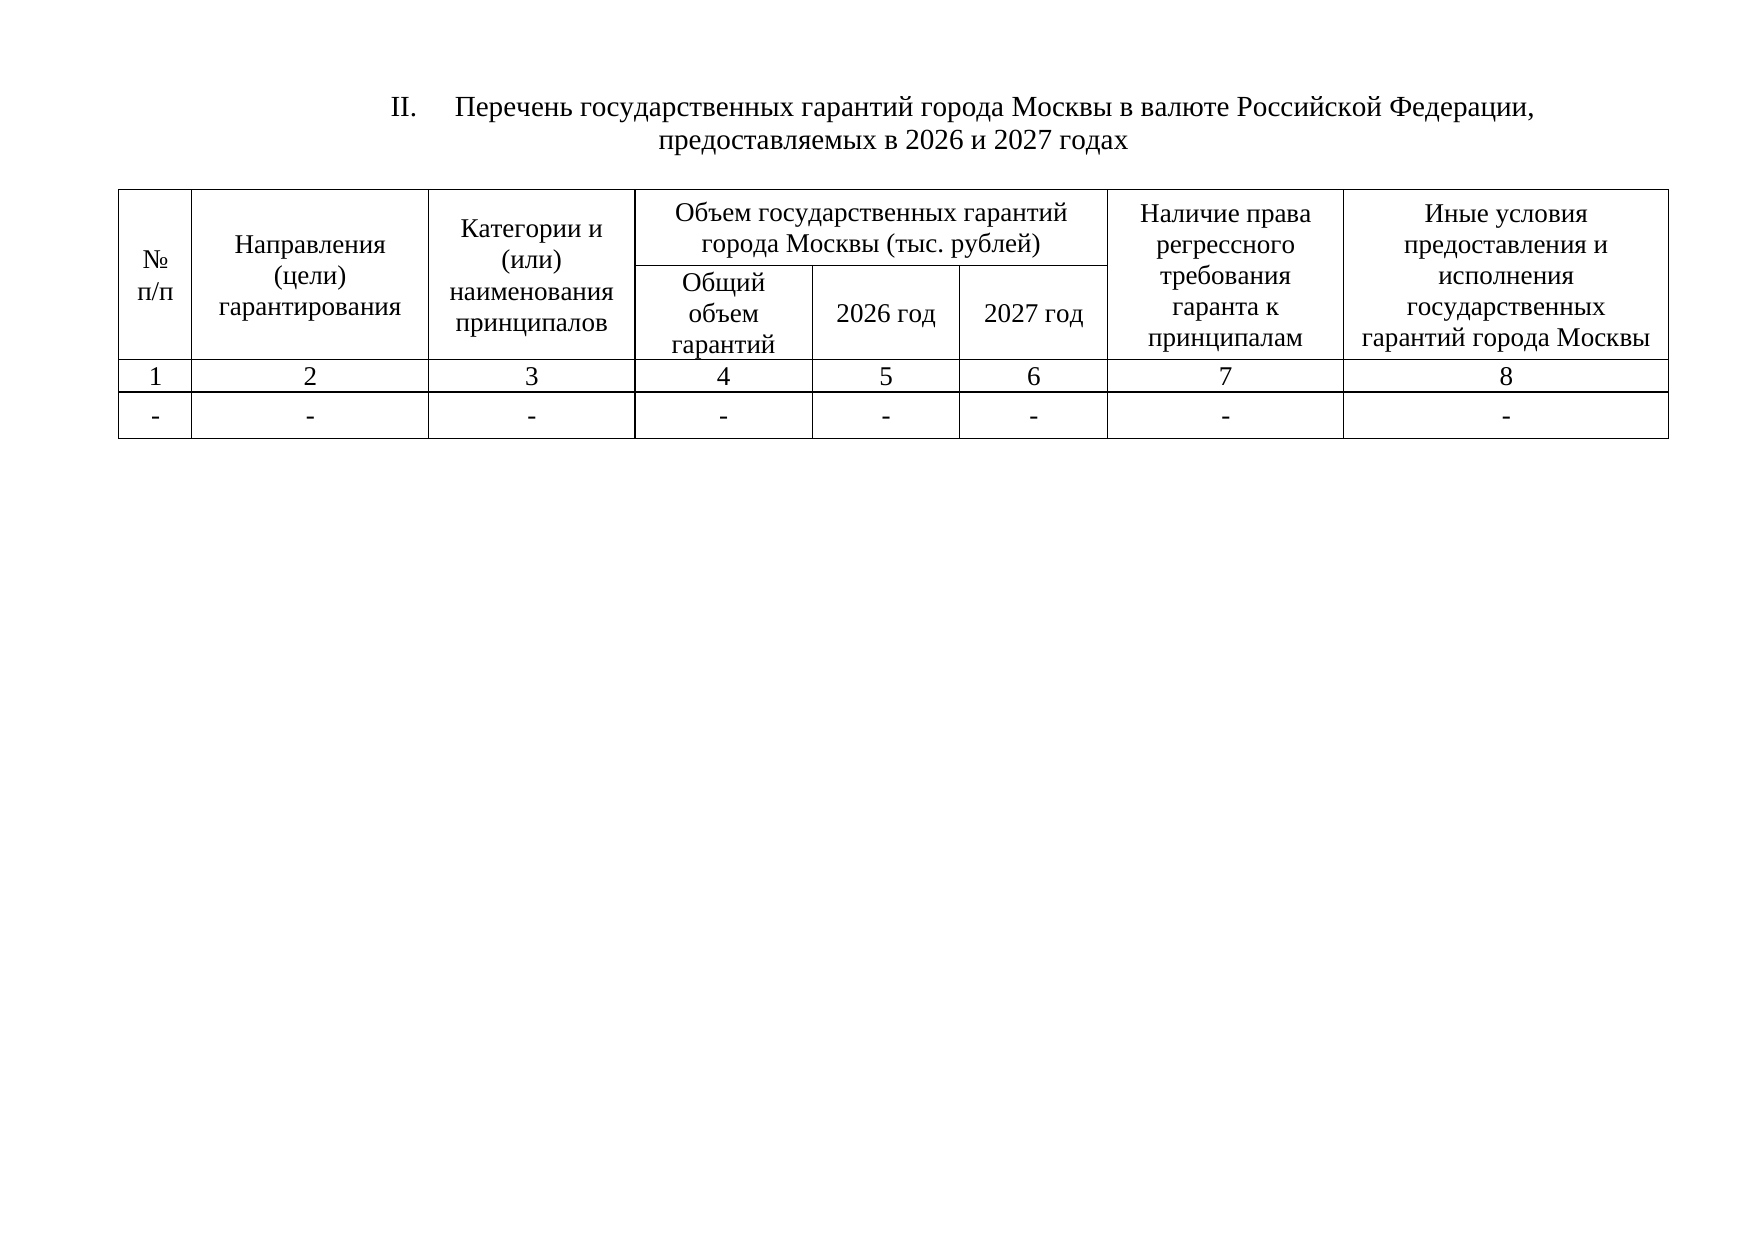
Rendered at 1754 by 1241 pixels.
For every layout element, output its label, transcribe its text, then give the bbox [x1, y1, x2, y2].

table_cell 5 [813, 360, 959, 391]
table_header Объем государственных гарантий города Москвы (тыс. рублей) [636, 190, 1107, 265]
table_cell 2026 год [813, 266, 959, 359]
list Перечень государственных гарантий города Москвы в валюте Российской Федерации, [417, 89, 1668, 122]
table_cell 6 [960, 360, 1107, 391]
table_header № п/п [119, 190, 191, 359]
table_cell - [636, 393, 812, 438]
table_cell - [192, 393, 428, 438]
table_cell - [119, 393, 191, 438]
table_cell - [1108, 393, 1343, 438]
table_cell 3 [429, 360, 634, 391]
table_cell 8 [1344, 360, 1668, 391]
table_cell - [960, 393, 1107, 438]
table_cell - [813, 393, 959, 438]
table_cell 1 [119, 360, 191, 391]
table_cell 4 [636, 360, 812, 391]
table_cell Общий объем гарантий [636, 266, 812, 359]
table_cell - [429, 393, 634, 438]
text предоставляемых в 2026 и 2027 годах [118, 122, 1668, 156]
table_cell 2 [192, 360, 428, 391]
table_cell 7 [1108, 360, 1343, 391]
table_header Категории и (или) наименования принципалов [429, 190, 634, 359]
table_cell 2027 год [960, 266, 1107, 359]
table_cell - [1344, 393, 1668, 438]
table_header Наличие права регрессного требования гаранта к принципалам [1108, 190, 1343, 359]
table_header Направления (цели) гарантирования [192, 190, 428, 359]
table_header Иные условия предоставления и исполнения государственных гарантий города Москвы [1344, 190, 1668, 359]
